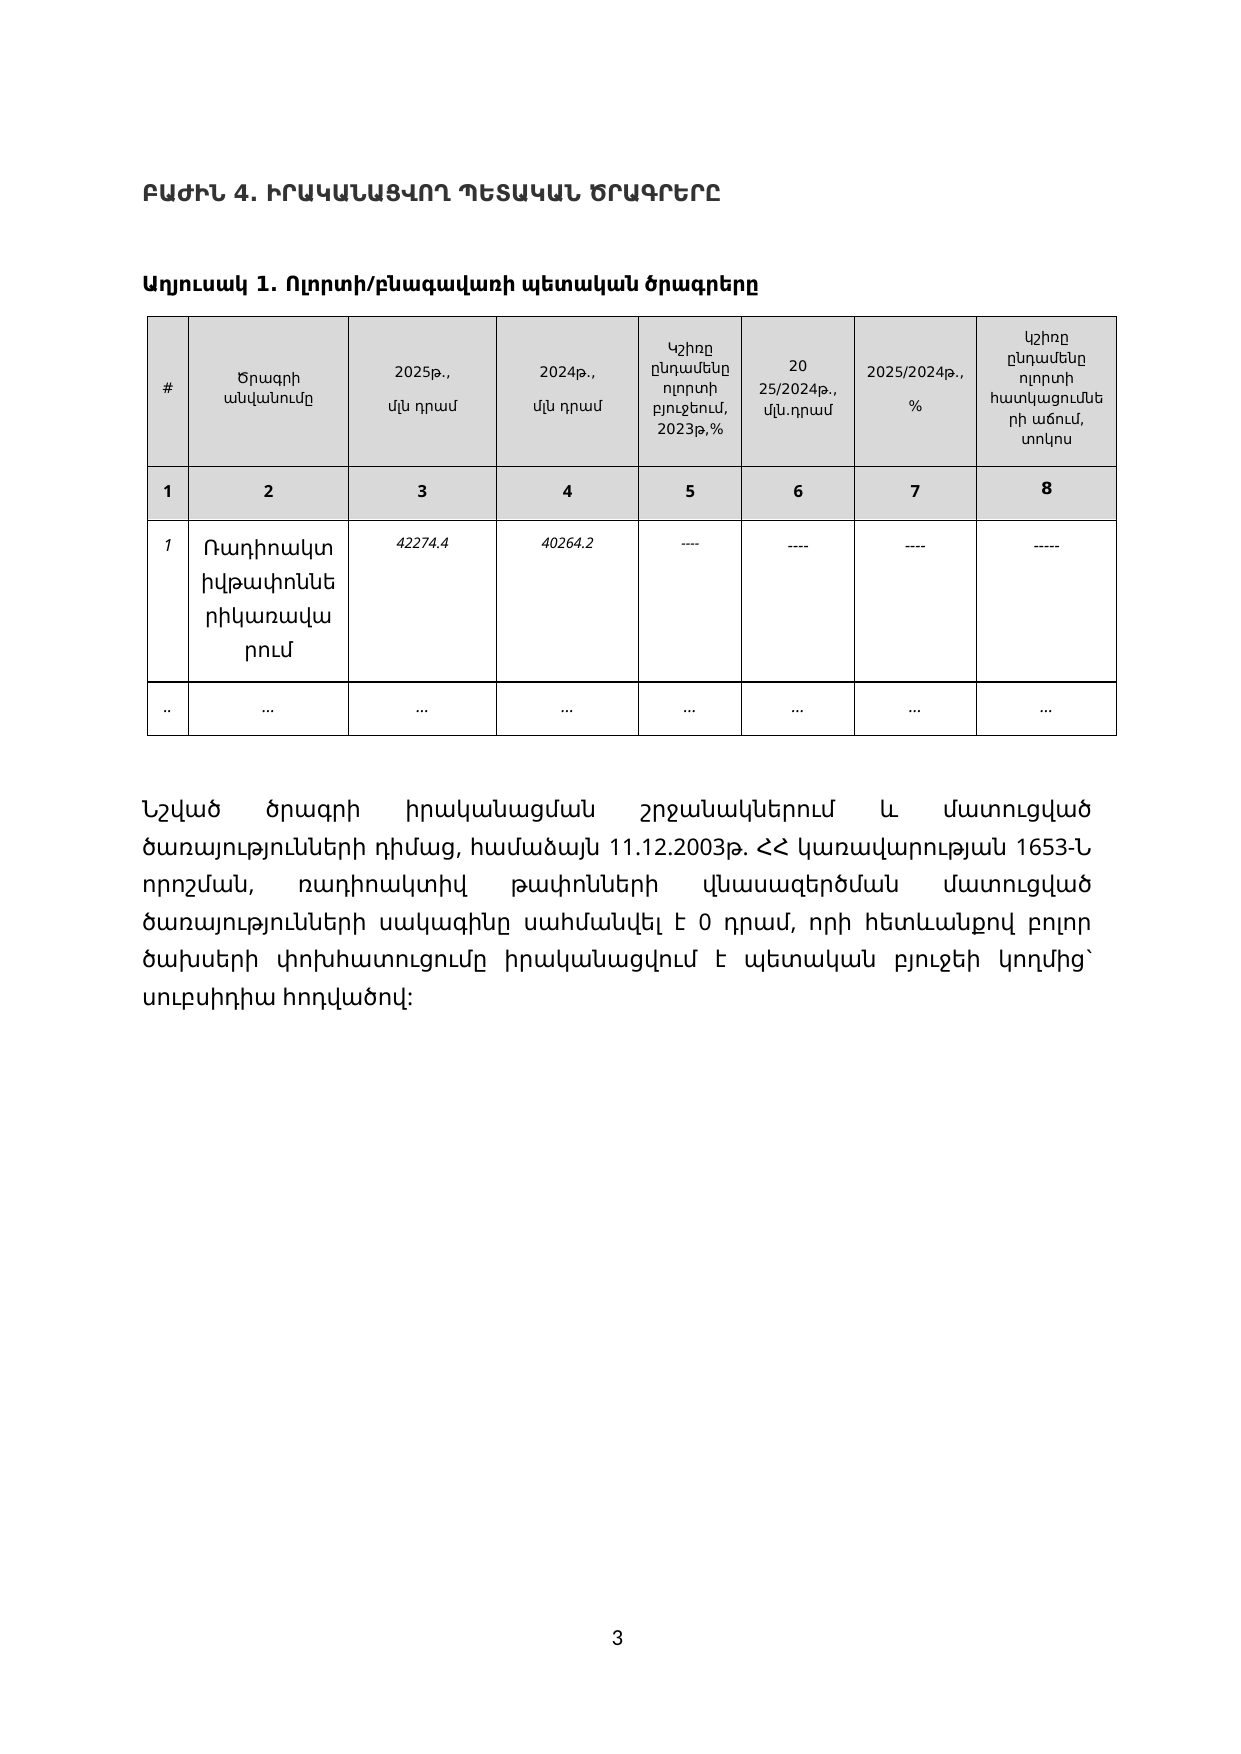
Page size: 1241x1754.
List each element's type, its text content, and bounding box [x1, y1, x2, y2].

table_cell ----- [977, 521, 1116, 681]
table_cell … [977, 683, 1116, 735]
table_cell 3 [349, 467, 496, 519]
table_header Կշիռը ընդամենը ոլորտի բյուջեում, 2023թ,% [639, 317, 741, 466]
table_cell … [349, 683, 496, 735]
table_cell 8 [977, 467, 1116, 519]
table_cell 4 [497, 467, 638, 519]
table_header # [148, 317, 188, 466]
table_header 2025/2024թ., % [855, 317, 976, 466]
table_header Ծրագրի անվանումը [189, 317, 348, 466]
table_cell 5 [639, 467, 741, 519]
text Աղյուսակ 1. Ոլորտի/բնագավառի պետական ծրագրերը [142, 269, 1092, 298]
table_header 2024թ., մլն դրամ [497, 317, 638, 466]
table_cell … [639, 683, 741, 735]
table_header 2025թ., մլն դրամ [349, 317, 496, 466]
table_cell ---- [742, 521, 854, 681]
table_cell … [497, 683, 638, 735]
table_header 2025/2024թ., մլն.դրամ [742, 317, 854, 466]
table_cell … [742, 683, 854, 735]
table_cell 6 [742, 467, 854, 519]
text Նշված ծրագրի իրականացման շրջանակներում և մատուցված ծառայությունների դիմաց, համաձայն 11.12.2003թ. ՀՀ կառավարության 1653-Ն որոշման, ռադիոակտիվ թափոնների վնասազերծման մատուցված ծառայությունների սակագինը սահմանվել է 0 դրամ, որի հետևանքով բոլոր ծախսերի փոխհատուցումը իրականացվում է պետական բյուջեի կողմից` սուբսիդիա հոդվածով: [142, 793, 1092, 1012]
table_header կշիռը ընդամենը ոլորտի հատկացումների աճում, տոկոս [977, 317, 1116, 466]
text ԲԱԺԻՆ 4. ԻՐԱԿԱՆԱՑՎՈՂ ՊԵՏԱԿԱՆ ԾՐԱԳՐԵՐԸ [142, 180, 1092, 207]
table_cell 2 [189, 467, 348, 519]
table_cell ---- [639, 521, 741, 681]
table_cell 1 [148, 521, 188, 681]
table_cell 7 [855, 467, 976, 519]
table_cell … [189, 683, 348, 735]
table_cell 1 [148, 467, 188, 519]
table_cell … [855, 683, 976, 735]
table_cell 42274.4 [349, 521, 496, 681]
table_cell ---- [855, 521, 976, 681]
table_cell Ռադիոակտիվթափոններիկառավարում [189, 521, 348, 681]
table_cell .. [148, 683, 188, 735]
table_cell 40264.2 [497, 521, 638, 681]
